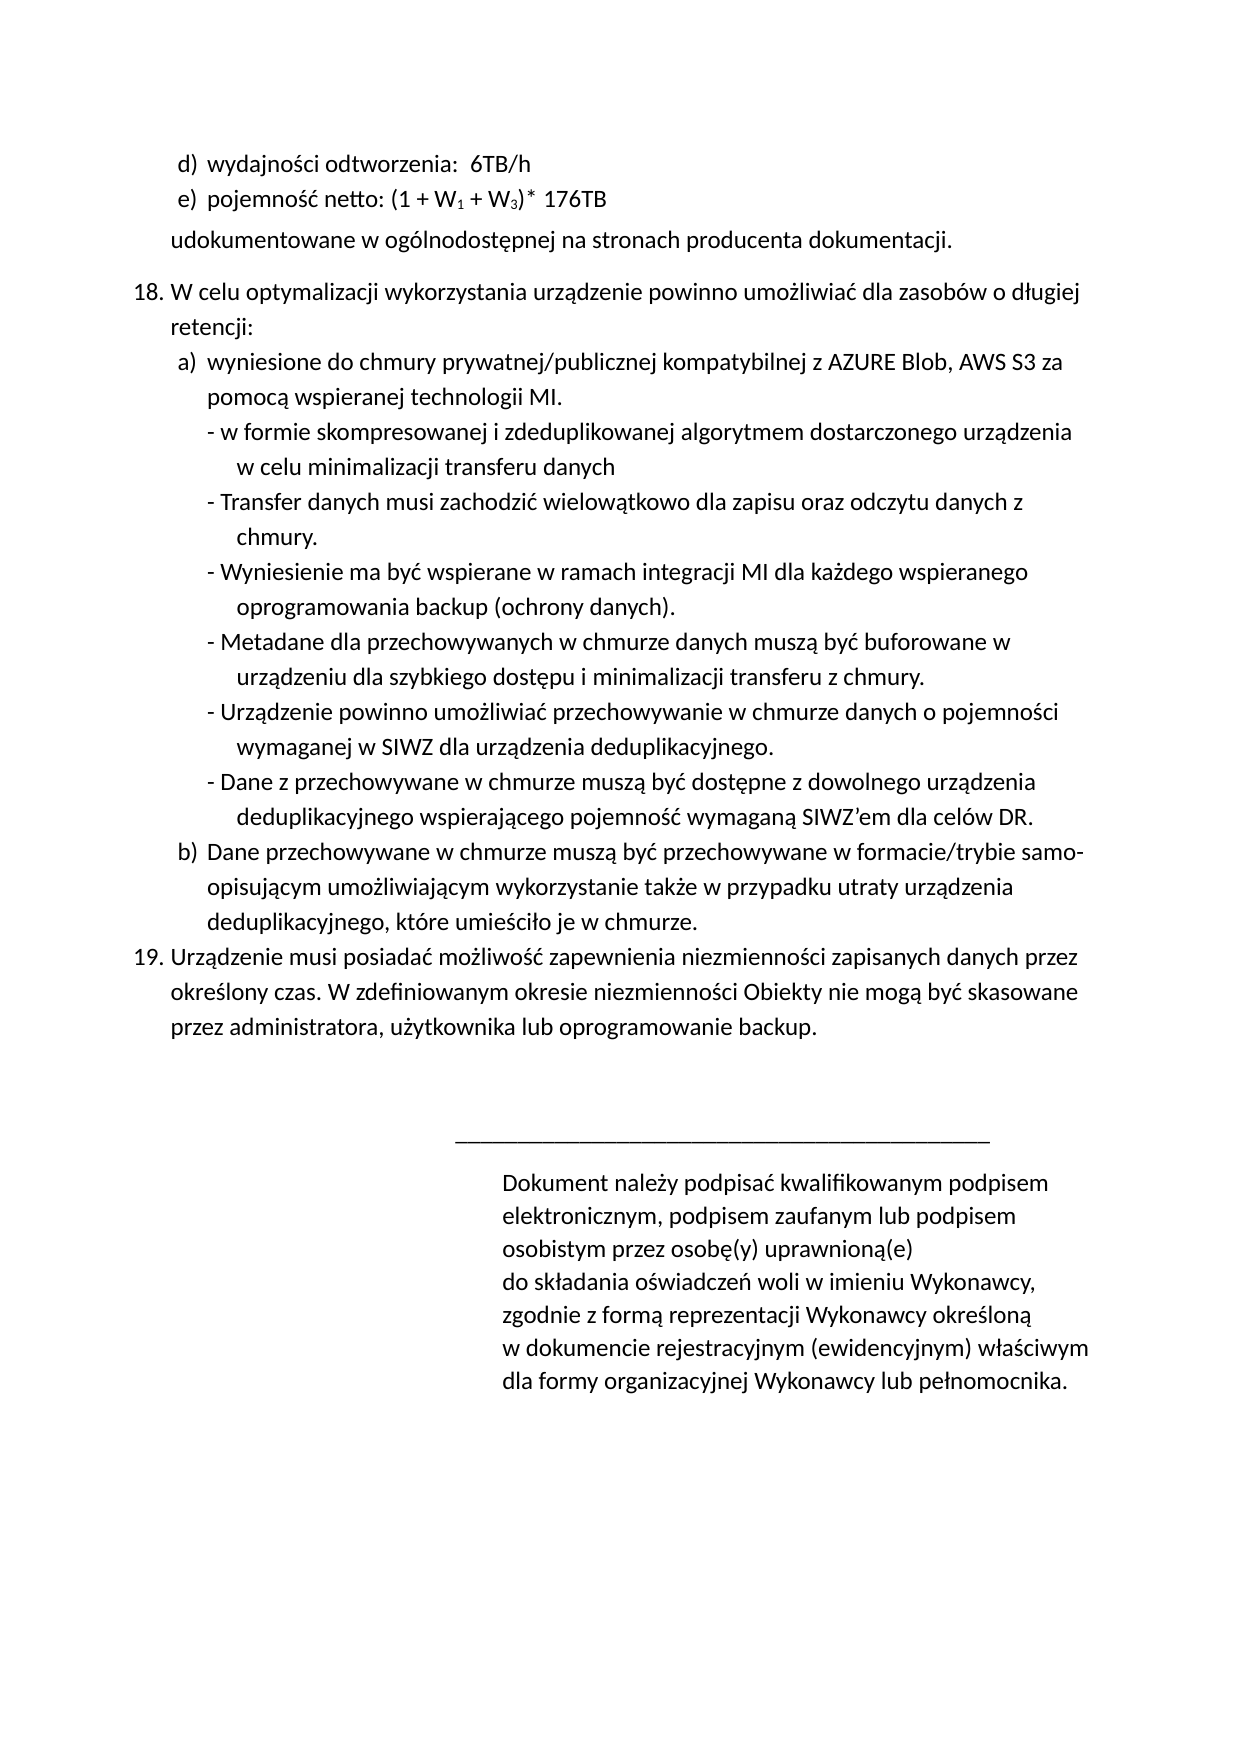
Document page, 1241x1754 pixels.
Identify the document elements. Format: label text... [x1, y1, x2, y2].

list wydajności odtworzenia: 6TB/h [177, 148, 1092, 178]
list wyniesione do chmury prywatnej/publicznej kompatybilnej z AZURE Blob, AWS S3 za pomocą wspieranej technologii MI. [177, 346, 1092, 411]
list - Metadane dla przechowywanych w chmurze danych muszą być buforowane w urządzeniu dla szybkiego dostępu i minimalizacji transferu z chmury. [207, 626, 1092, 691]
list - Urządzenie powinno umożliwiać przechowywanie w chmurze danych o pojemności wymaganej w SIWZ dla urządzenia deduplikacyjnego. [207, 696, 1092, 761]
list pojemność netto: (1 + W1 + W3)* 176TB [177, 183, 1092, 213]
list - Dane z przechowywane w chmurze muszą być dostępne z dowolnego urządzenia deduplikacyjnego wspierającego pojemność wymaganą SIWZ’em dla celów DR. [207, 766, 1092, 831]
text Dokument należy podpisać kwalifikowanym podpisem elektronicznym, podpisem zaufanym lub podpisem osobistym przez osobę(y) uprawnioną(e) do składania oświadczeń woli w imieniu Wykonawcy, zgodnie z formą reprezentacji Wykonawcy określoną w dokumencie rejestracyjnym (ewidencyjnym) właściwym dla formy organizacyjnej Wykonawcy lub pełnomocnika. [502, 1167, 1092, 1395]
list W celu optymalizacji wykorzystania urządzenie powinno umożliwiać dla zasobów o długiej retencji: [133, 276, 1092, 341]
list - Transfer danych musi zachodzić wielowątkowo dla zapisu oraz odczytu danych z chmury. [207, 486, 1092, 551]
list Urządzenie musi posiadać możliwość zapewnienia niezmienności zapisanych danych przez określony czas. W zdefiniowanym okresie niezmienności Obiekty nie mogą być skasowane przez administratora, użytkownika lub oprogramowanie backup. [133, 941, 1092, 1041]
text udokumentowane w ogólnodostępnej na stronach producenta dokumentacji. [133, 224, 1092, 254]
list - w formie skompresowanej i zdeduplikowanej algorytmem dostarczonego urządzenia w celu minimalizacji transferu danych [207, 416, 1092, 481]
list Dane przechowywane w chmurze muszą być przechowywane w formacie/trybie samo-opisującym umożliwiającym wykorzystanie także w przypadku utraty urządzenia deduplikacyjnego, które umieściło je w chmurze. [177, 836, 1092, 936]
text ___________________________________________ [133, 1116, 1092, 1146]
list - Wyniesienie ma być wspierane w ramach integracji MI dla każdego wspieranego oprogramowania backup (ochrony danych). [207, 556, 1092, 621]
